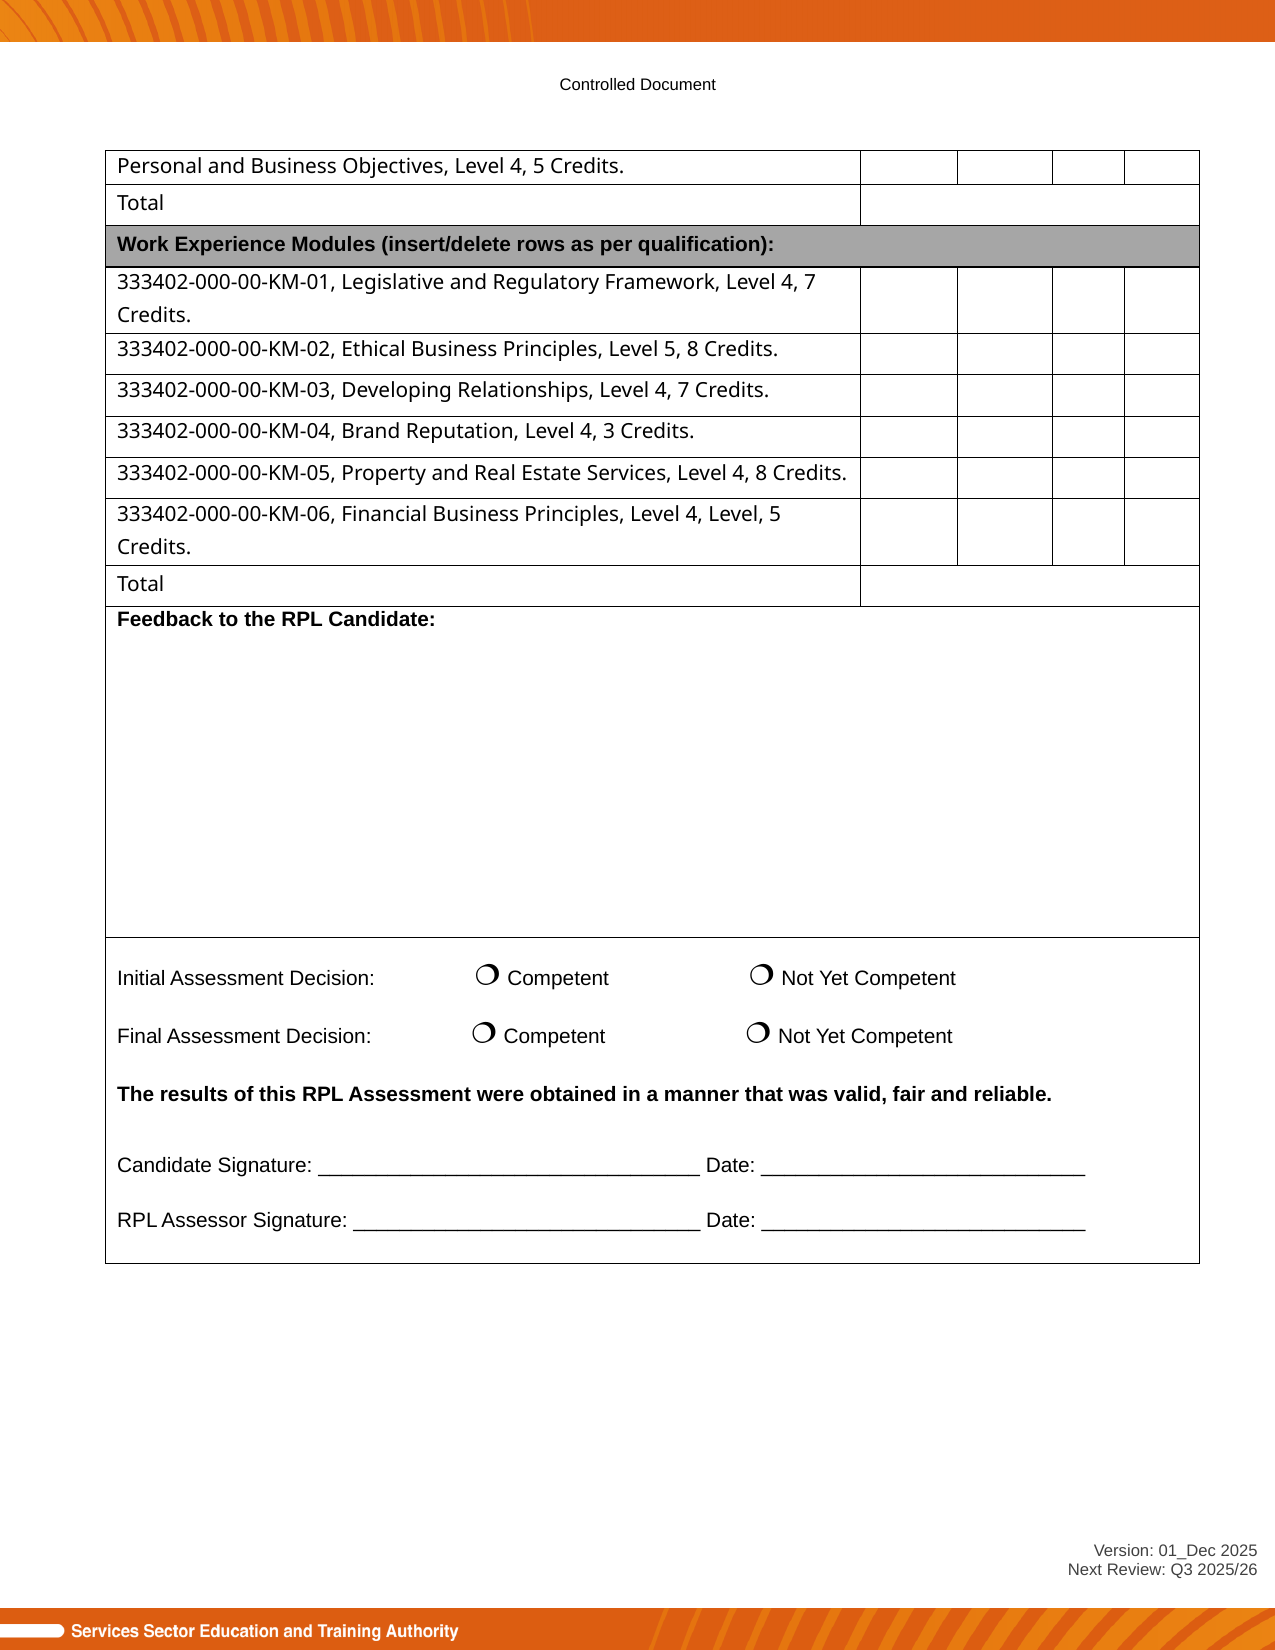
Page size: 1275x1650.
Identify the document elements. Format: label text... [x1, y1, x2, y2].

table_cell [958, 458, 1052, 498]
picture [0, 1608, 1275, 1650]
table_cell Feedback to the RPL Candidate: [106, 607, 1199, 937]
table_cell [1053, 375, 1124, 416]
table_cell [861, 458, 957, 498]
table_cell [1053, 151, 1124, 184]
table_cell [1125, 499, 1199, 564]
table_cell [861, 375, 957, 416]
table_cell [1053, 334, 1124, 374]
table_cell [958, 375, 1052, 416]
table_cell Initial Assessment Decision: Competent Not Yet Competent Final Assessment Decision: Competent Not Yet Competent The results of this RPL Assessment were obtained in a manner that was valid, fair and reliable. Candidate Signature: _________________________________ Date: ____________________________ RPL Assessor Signature: ______________________________ Date: ____________________________ [106, 938, 1199, 1263]
table_cell [861, 151, 957, 184]
table_cell [1125, 417, 1199, 457]
table_cell [1125, 375, 1199, 416]
table_cell 333402-000-00-KM-05, Property and Real Estate Services, Level 4, 8 Credits. [106, 458, 860, 498]
table_cell Total [106, 566, 860, 606]
table_cell [861, 268, 957, 333]
table_cell [1125, 334, 1199, 374]
table_cell 333402-000-00-KM-03, Developing Relationships, Level 4, 7 Credits. [106, 375, 860, 416]
table_cell [958, 268, 1052, 333]
table_cell 333402-000-00-KM-04, Brand Reputation, Level 4, 3 Credits. [106, 417, 860, 457]
picture [0, 0, 1275, 42]
table_cell Total [106, 185, 860, 225]
table_cell 333402-000-00-KM-01, Legislative and Regulatory Framework, Level 4, 7 Credits. [106, 268, 860, 333]
table_cell [1125, 151, 1199, 184]
table_cell 333402-000-00-KM-02, Ethical Business Principles, Level 5, 8 Credits. [106, 334, 860, 374]
table_cell [861, 334, 957, 374]
table_cell [958, 151, 1052, 184]
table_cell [106, 151, 860, 184]
table_cell Work Experience Modules (insert/delete rows as per qualification): [106, 226, 1199, 266]
table_cell [1125, 268, 1199, 333]
table_cell [861, 566, 1199, 606]
table_cell [1053, 417, 1124, 457]
table_cell [1125, 458, 1199, 498]
table_cell [1053, 458, 1124, 498]
table_cell [958, 499, 1052, 564]
table_cell [958, 334, 1052, 374]
table_cell 333402-000-00-KM-06, Financial Business Principles, Level 4, Level, 5 Credits. [106, 499, 860, 564]
table_cell [1053, 268, 1124, 333]
table_cell [958, 417, 1052, 457]
table_cell [861, 499, 957, 564]
table_cell [1053, 499, 1124, 564]
table_cell [861, 185, 1199, 225]
table_cell [861, 417, 957, 457]
